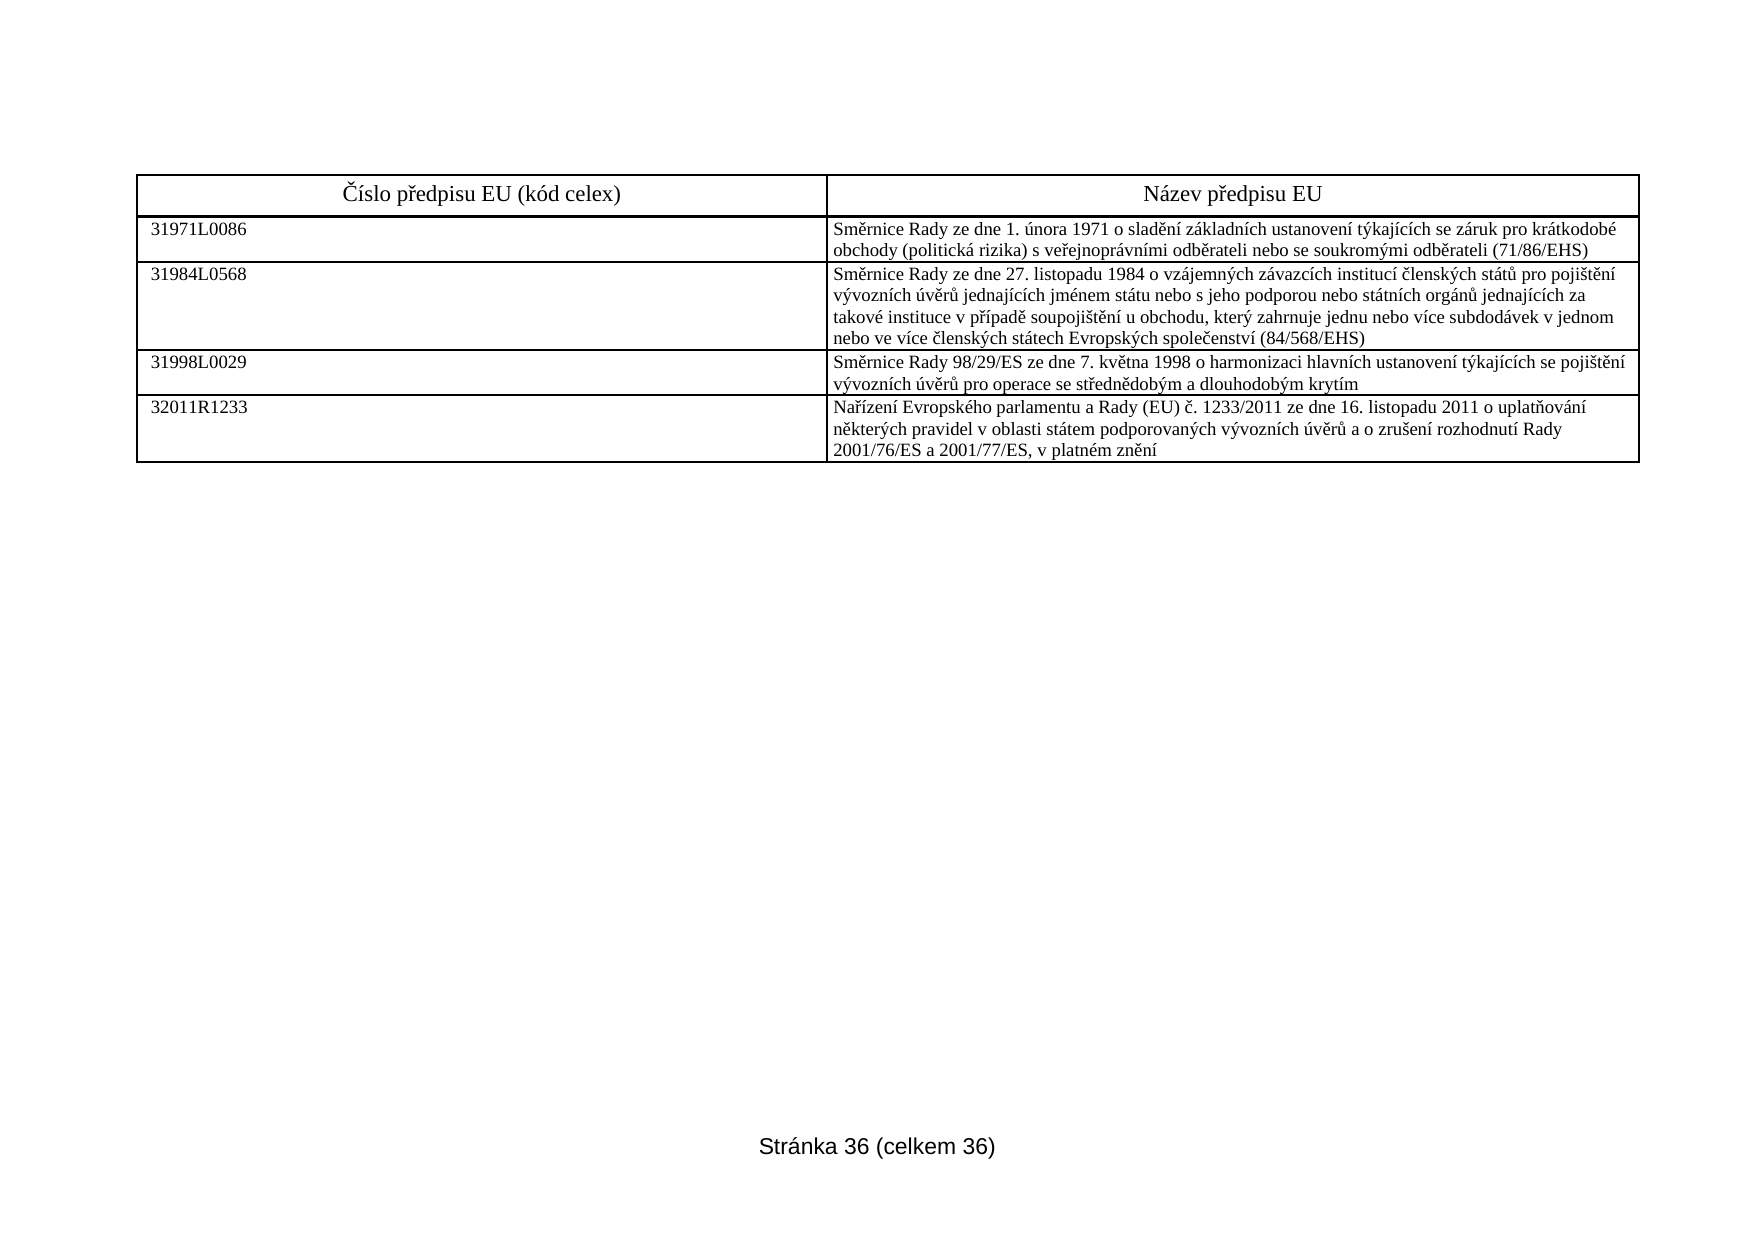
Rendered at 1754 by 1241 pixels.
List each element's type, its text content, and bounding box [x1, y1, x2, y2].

table_cell 31998L0029 [138, 351, 826, 394]
table_header Název předpisu EU [828, 176, 1638, 215]
table_cell Nařízení Evropského parlamentu a Rady (EU) č. 1233/2011 ze dne 16. listopadu 2011 o uplatňování některých pravidel v oblasti státem podporovaných vývozních úvěrů a o zrušení rozhodnutí Rady 2001/76/ES a 2001/77/ES, v platném znění [828, 396, 1638, 461]
table_cell Směrnice Rady 98/29/ES ze dne 7. května 1998 o harmonizaci hlavních ustanovení týkajících se pojištění vývozních úvěrů pro operace se střednědobým a dlouhodobým krytím [828, 351, 1638, 394]
table_cell 31971L0086 [138, 218, 826, 261]
table_cell Směrnice Rady ze dne 1. února 1971 o sladění základních ustanovení týkajících se záruk pro krátkodobé obchody (politická rizika) s veřejnoprávními odběrateli nebo se soukromými odběrateli (71/86/EHS) [828, 218, 1638, 261]
table_header Číslo předpisu EU (kód celex) [138, 176, 826, 215]
table_cell Směrnice Rady ze dne 27. listopadu 1984 o vzájemných závazcích institucí členských států pro pojištění vývozních úvěrů jednajících jménem státu nebo s jeho podporou nebo státních orgánů jednajících za takové instituce v případě soupojištění u obchodu, který zahrnuje jednu nebo více subdodávek v jednom nebo ve více členských státech Evropských společenství (84/568/EHS) [828, 263, 1638, 349]
table_cell 31984L0568 [138, 263, 826, 349]
table_cell 32011R1233 [138, 396, 826, 461]
